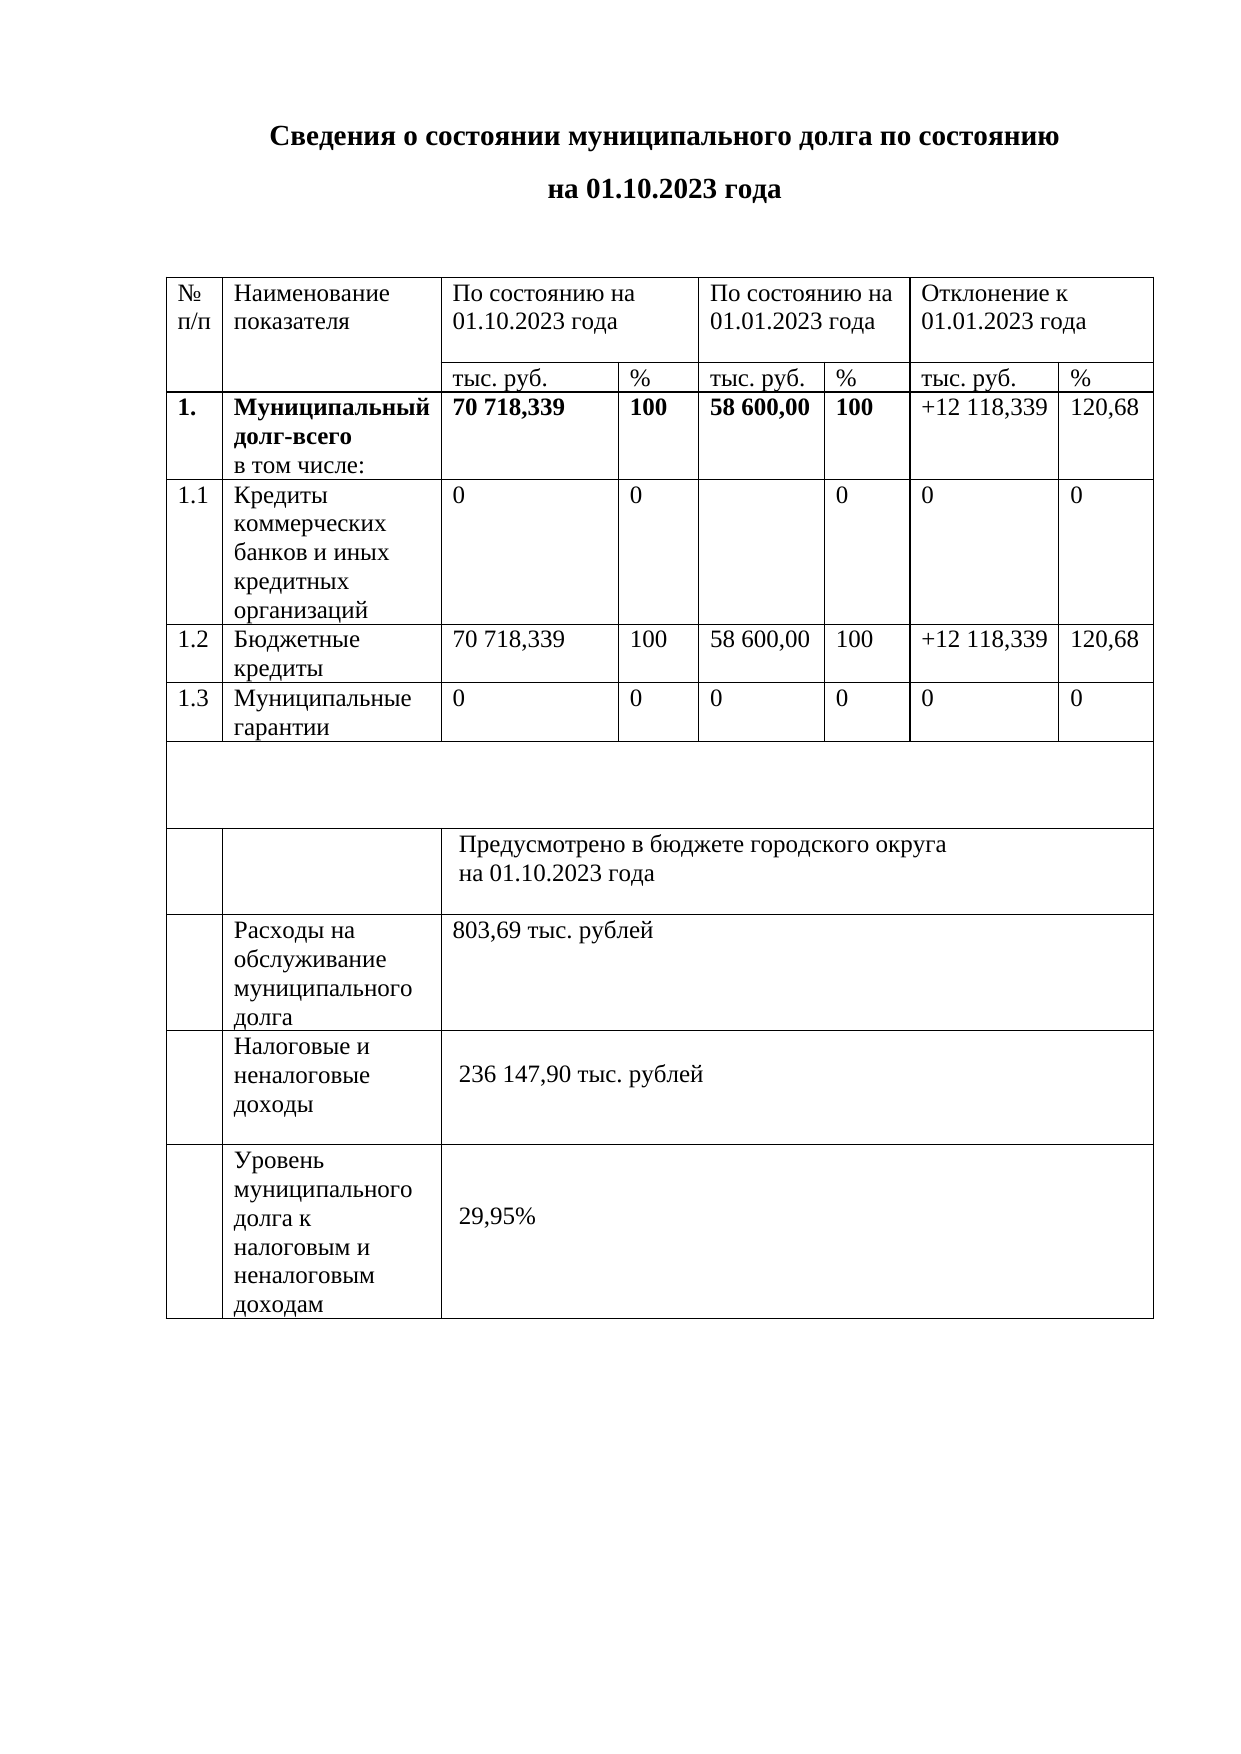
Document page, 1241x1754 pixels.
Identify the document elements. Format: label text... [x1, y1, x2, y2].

table_cell 29,95% [442, 1145, 1153, 1318]
table_cell 120,68 [1059, 625, 1153, 682]
table_cell +12 118,339 [911, 625, 1058, 682]
table_cell [167, 742, 1153, 828]
table_cell тыс. руб. [699, 363, 824, 391]
table_cell Уровень муниципального долга к налоговым и неналоговым доходам [223, 1145, 441, 1318]
table_header Наименование показателя [223, 278, 441, 391]
table_cell 1.3 [167, 683, 222, 741]
table_cell 100 [825, 625, 909, 682]
table_cell тыс. руб. [442, 363, 618, 391]
table_cell [223, 829, 441, 914]
table_cell 58 600,00 [699, 393, 824, 479]
table_cell [167, 1031, 222, 1144]
table_cell Расходы на обслуживание муниципального долга [223, 915, 441, 1030]
table_cell 70 718,339 [442, 625, 618, 682]
table_cell 0 [911, 683, 1058, 741]
text на 01.10.2023 года [177, 171, 1152, 204]
table_cell 0 [619, 480, 698, 623]
table_cell 100 [619, 393, 698, 479]
table_header По состоянию на 01.10.2023 года [442, 278, 698, 362]
table_cell Предусмотрено в бюджете городского округа на 01.10.2023 года [442, 829, 1153, 914]
table_cell 803,69 тыс. рублей [442, 915, 1153, 1030]
table_cell 0 [825, 480, 909, 623]
table_cell 70 718,339 [442, 393, 618, 479]
table_cell Налоговые и неналоговые доходы [223, 1031, 441, 1144]
table_cell 100 [619, 625, 698, 682]
table_cell тыс. руб. [911, 363, 1058, 391]
table_cell 120,68 [1059, 393, 1153, 479]
table_cell 100 [825, 393, 909, 479]
table_header По состоянию на 01.01.2023 года [699, 278, 909, 362]
table_header № п/п [167, 278, 222, 391]
table_cell 0 [1059, 480, 1153, 623]
table_cell Кредиты коммерческих банков и иных кредитных организаций [223, 480, 441, 623]
table_cell 0 [1059, 683, 1153, 741]
table_cell % [1059, 363, 1153, 391]
table_cell 0 [911, 480, 1058, 623]
text Сведения о состоянии муниципального долга по состоянию [177, 118, 1152, 152]
table_cell 0 [619, 683, 698, 741]
table_cell [699, 480, 824, 623]
table_cell 1.2 [167, 625, 222, 682]
table_cell 0 [699, 683, 824, 741]
table_cell [167, 829, 222, 914]
table_cell 0 [825, 683, 909, 741]
table_cell 0 [442, 683, 618, 741]
table_cell +12 118,339 [911, 393, 1058, 479]
table_cell [167, 915, 222, 1030]
table_cell % [825, 363, 909, 391]
table_cell 0 [442, 480, 618, 623]
table_cell 1. [167, 393, 222, 479]
table_cell Муниципальный долг-всего в том числе: [223, 393, 441, 479]
table_cell 58 600,00 [699, 625, 824, 682]
table_cell 1.1 [167, 480, 222, 623]
table_cell 236 147,90 тыс. рублей [442, 1031, 1153, 1144]
table_header Отклонение к 01.01.2023 года [911, 278, 1153, 362]
table_cell % [619, 363, 698, 391]
table_cell Муниципальные гарантии [223, 683, 441, 741]
table_cell Бюджетные кредиты [223, 625, 441, 682]
table_cell [167, 1145, 222, 1318]
